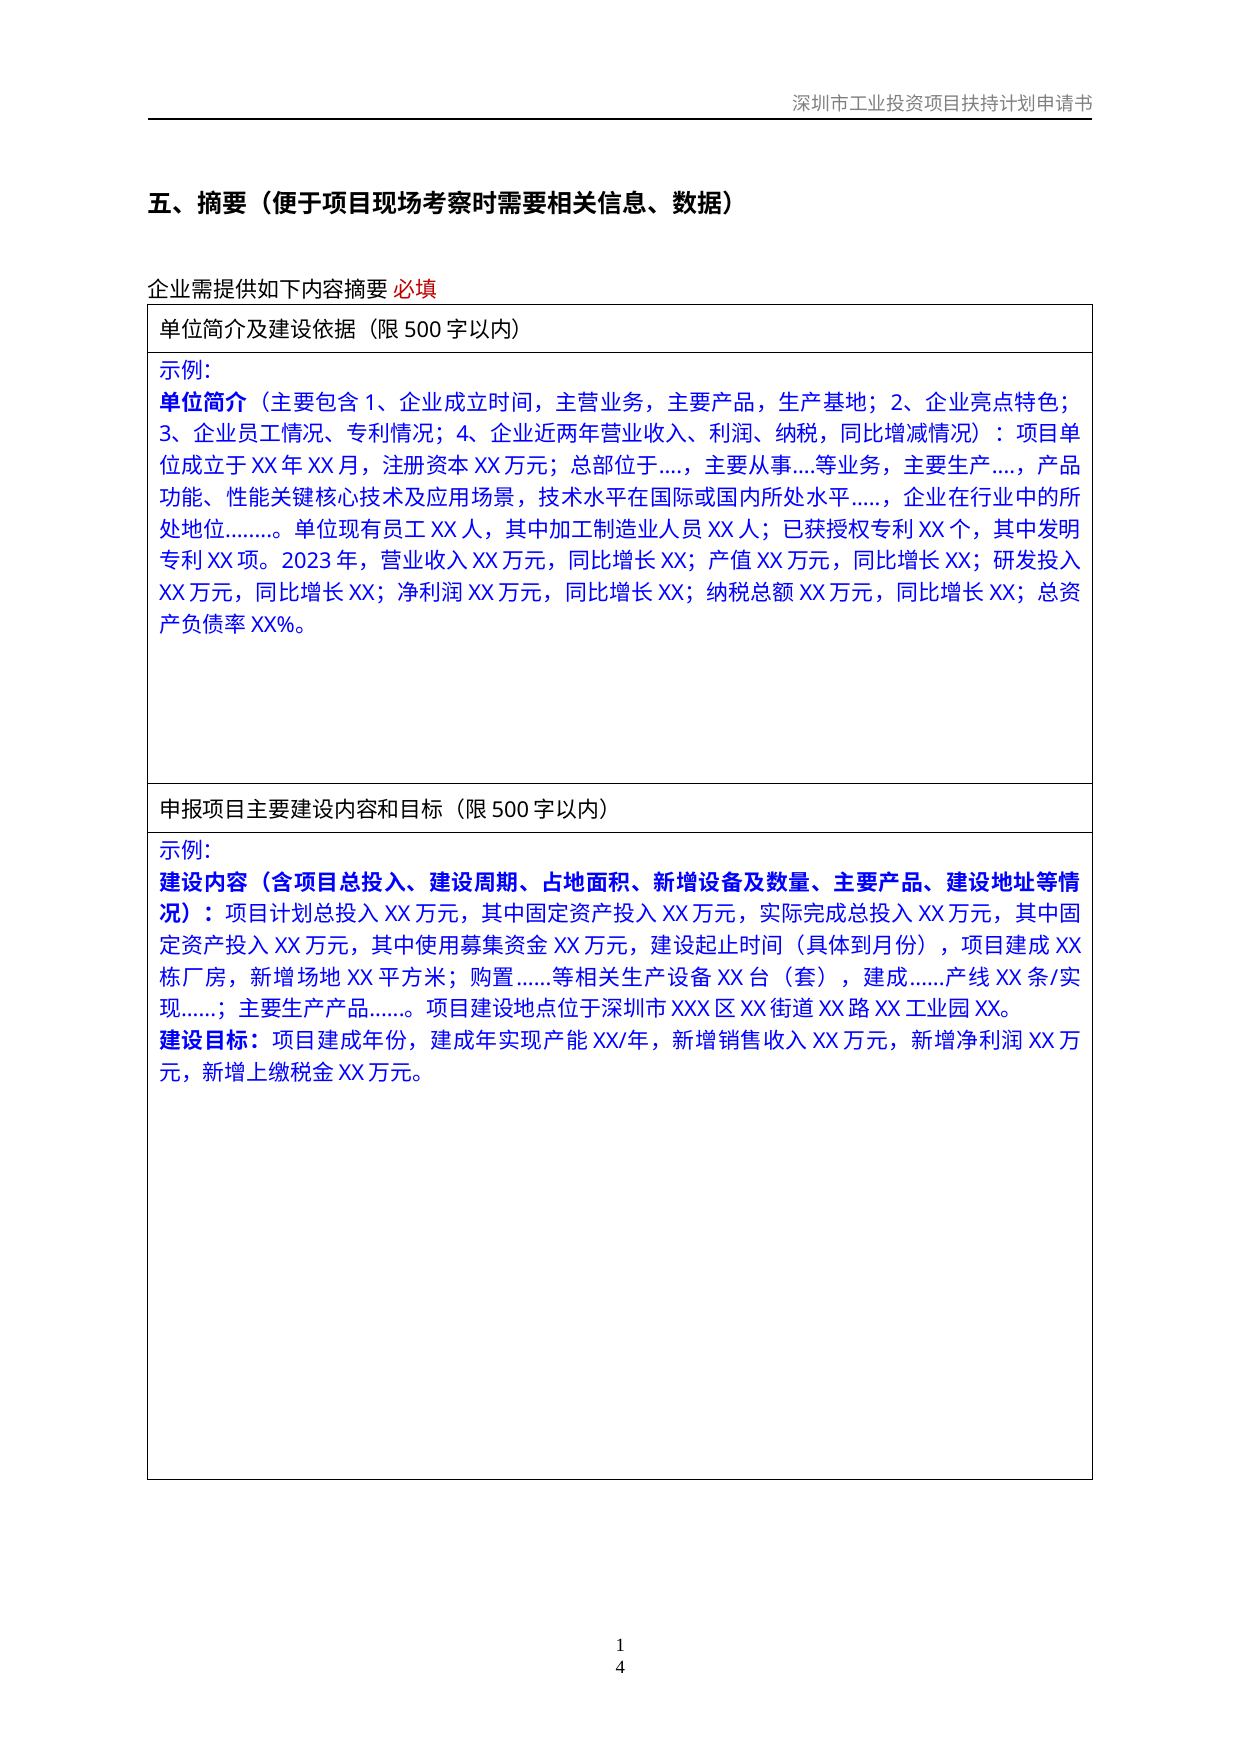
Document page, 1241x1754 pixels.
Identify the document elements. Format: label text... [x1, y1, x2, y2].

table_cell 示例： 单位简介（主要包含1、企业成立时间，主营业务，主要产品，生产基地；2、企业亮点特色；3、企业员工情况、专利情况；4、企业近两年营业收入、利润、纳税，同比增减情况）：项目单位成立于XX年XX月，注册资本XX万元；总部位于....，主要从事....等业务，主要生产....，产品功能、性能关键核心技术及应用场景，技术水平在国际或国内所处水平.....，企业在行业中的所处地位........。单位现有员工XX人，其中加工制造业人员XX人；已获授权专利XX个，其中发明专利XX项。2023年，营业收入XX万元，同比增长XX；产值XX万元，同比增长XX；研发投入XX万元，同比增长XX；净利润XX万元，同比增长XX；纳税总额XX万元，同比增长XX；总资产负债率XX%。 [148, 353, 1092, 783]
subtitle 五、摘要（便于项目现场考察时需要相关信息、数据） [148, 183, 1092, 219]
table_header 单位简介及建设依据（限500字以内） [148, 305, 1092, 352]
table_cell 示例： 建设内容（含项目总投入、建设周期、占地面积、新增设备及数量、主要产品、建设地址等情况）：项目计划总投入XX万元，其中固定资产投入XX万元，实际完成总投入XX万元，其中固定资产投入XX万元，其中使用募集资金XX万元，建设起止时间（具体到月份），项目建成XX栋厂房，新增场地XX平方米；购置......等相关生产设备XX台（套），建成......产线XX条/实现......；主要生产产品......。项目建设地点位于深圳市XXX区XX街道XX路XX工业园XX。 建设目标：项目建成年份，建成年实现产能XX/年，新增销售收入XX万元，新增净利润XX万元，新增上缴税金XX万元。 [148, 833, 1092, 1479]
text 企业需提供如下内容摘要 必填 [148, 272, 1092, 303]
table_cell 申报项目主要建设内容和目标（限500字以内） [148, 784, 1092, 832]
